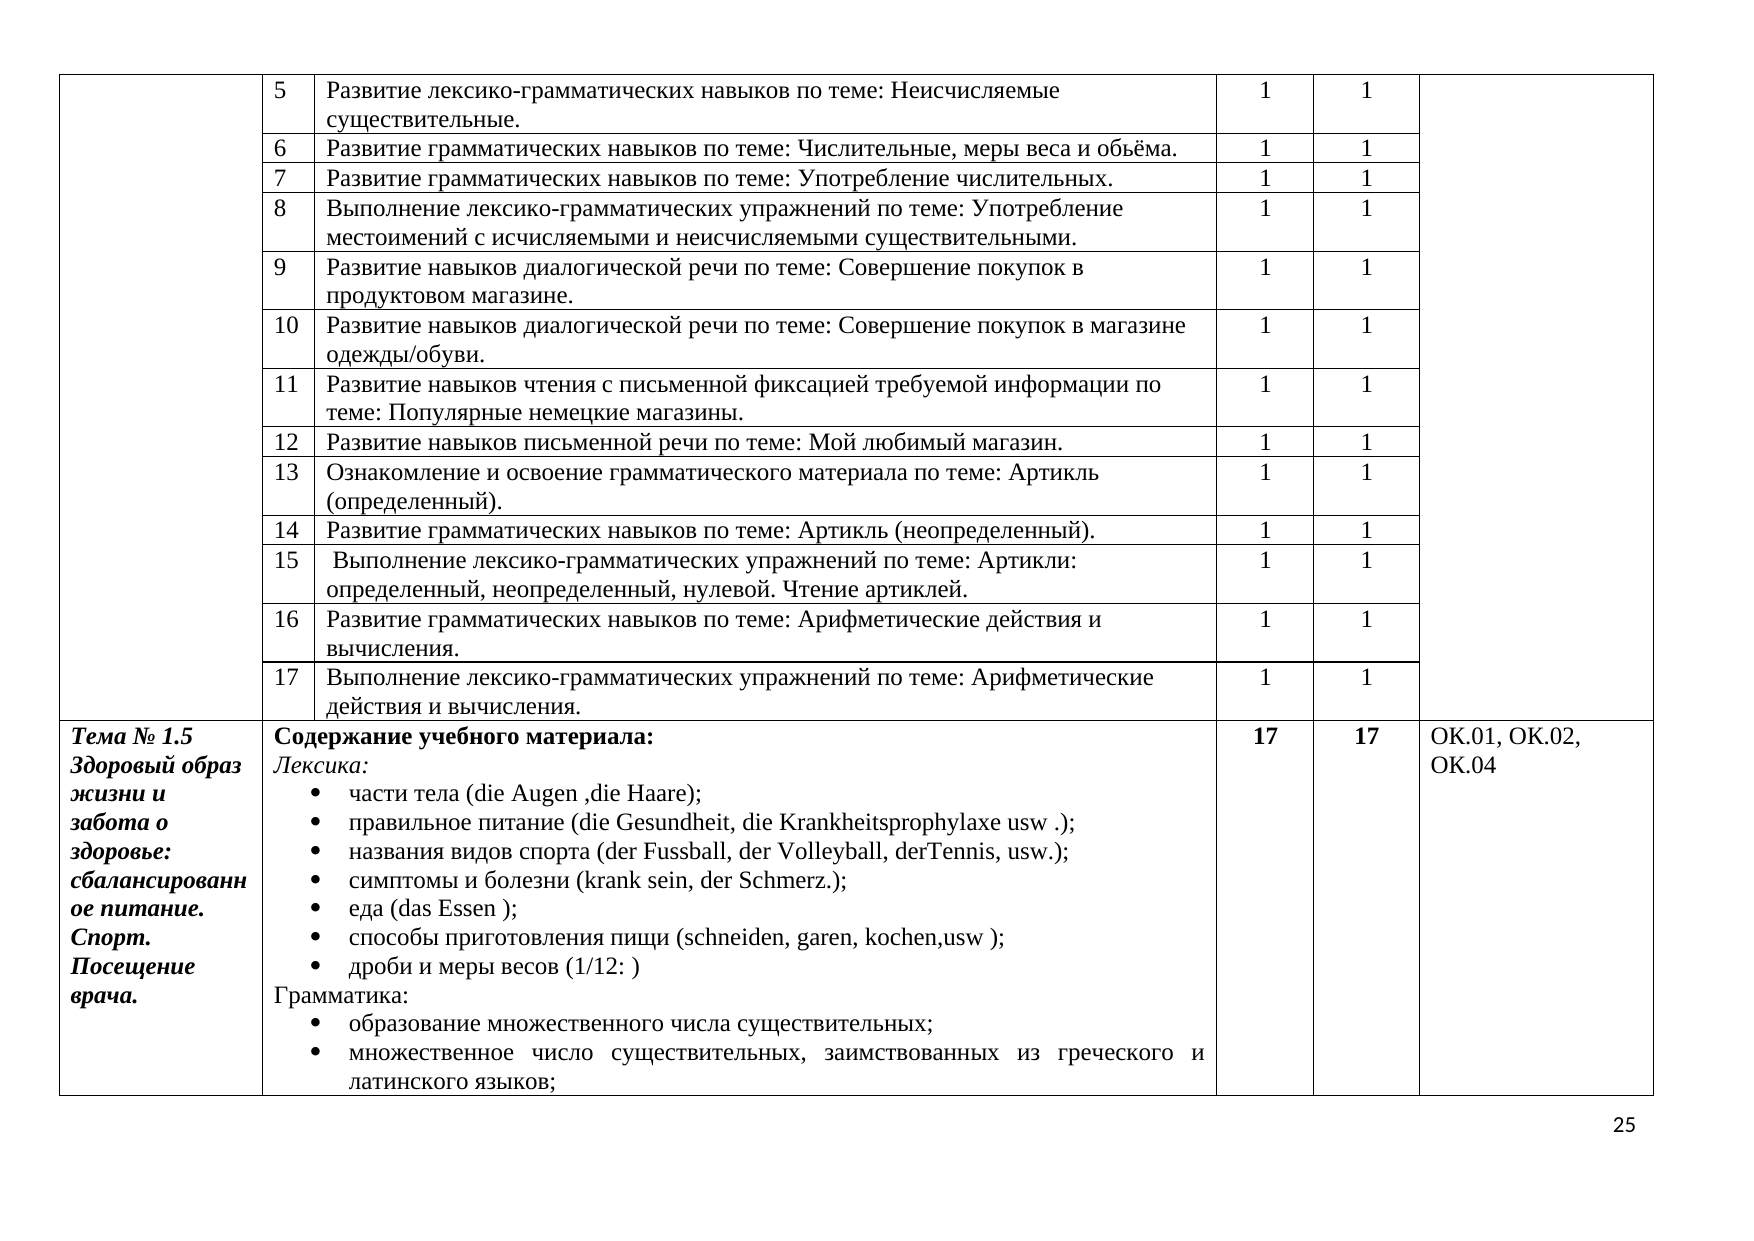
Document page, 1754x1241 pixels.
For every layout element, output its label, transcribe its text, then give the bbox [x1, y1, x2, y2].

table_cell 16 [263, 604, 314, 661]
table_cell 1 [1217, 193, 1313, 251]
table_cell 14 [263, 516, 314, 544]
table_cell 6 [263, 134, 314, 162]
table_cell 1 [1217, 457, 1313, 514]
table_cell 1 [1217, 310, 1313, 368]
table_cell 8 [263, 193, 314, 251]
table_cell 1 [1217, 252, 1313, 309]
table_cell 1 [1314, 545, 1419, 603]
table_cell 17 [263, 663, 314, 720]
table_cell 1 [1314, 427, 1419, 456]
table_cell ОК.01, ОК.02, ОК.04 [1420, 721, 1653, 1095]
table_cell 5 [263, 75, 314, 132]
table_cell 1 [1314, 369, 1419, 426]
table_cell Развитие грамматических навыков по теме: Употребление числительных. [315, 163, 1216, 192]
table_cell Выполнение лексико-грамматических упражнений по теме: Арифметические действия и вычисления. [315, 663, 1216, 720]
table_cell Выполнение лексико-грамматических упражнений по теме: Употребление местоимений с исчисляемыми и неисчисляемыми существительными. [315, 193, 1216, 251]
table_cell 1 [1217, 663, 1313, 720]
table_cell 1 [1217, 163, 1313, 192]
table_cell 17 [1314, 721, 1419, 1095]
table_cell Ознакомление и освоение грамматического материала по теме: Артикль (определенный). [315, 457, 1216, 514]
table_cell 1 [1314, 75, 1419, 132]
table_cell 11 [263, 369, 314, 426]
table_cell 9 [263, 252, 314, 309]
table_cell Развитие навыков диалогической речи по теме: Совершение покупок в продуктовом магазине. [315, 252, 1216, 309]
table_cell Развитие грамматических навыков по теме: Числительные, меры веса и обьёма. [315, 134, 1216, 162]
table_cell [263, 721, 1216, 1095]
table_cell Развитие грамматических навыков по теме: Арифметические действия и вычисления. [315, 604, 1216, 661]
table_cell 1 [1217, 604, 1313, 661]
table_cell 1 [1314, 193, 1419, 251]
table_cell 1 [1314, 252, 1419, 309]
table_cell 1 [1217, 516, 1313, 544]
table_cell Выполнение лексико-грамматических упражнений по теме: Артикли: определенный, неопределенный, нулевой. Чтение артиклей. [315, 545, 1216, 603]
table_cell 1 [1314, 516, 1419, 544]
table_cell 15 [263, 545, 314, 603]
table_cell 13 [263, 457, 314, 514]
table_cell 1 [1217, 545, 1313, 603]
table_cell Развитие лексико-грамматических навыков по теме: Неисчисляемые существительные. [315, 75, 1216, 132]
table_cell 1 [1314, 310, 1419, 368]
table_cell 1 [1217, 75, 1313, 132]
table_cell 1 [1314, 134, 1419, 162]
table_cell Развитие навыков письменной речи по теме: Мой любимый магазин. [315, 427, 1216, 456]
table_cell 1 [1314, 457, 1419, 514]
table_cell 1 [1217, 134, 1313, 162]
table_cell 7 [263, 163, 314, 192]
table_cell 1 [1314, 604, 1419, 661]
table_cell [60, 721, 262, 1095]
table_cell 1 [1217, 369, 1313, 426]
table_cell 12 [263, 427, 314, 456]
table_cell Развитие навыков диалогической речи по теме: Совершение покупок в магазине одежды/обуви. [315, 310, 1216, 368]
table_cell 17 [1217, 721, 1313, 1095]
table_cell 1 [1217, 427, 1313, 456]
table_cell 1 [1314, 163, 1419, 192]
table_cell 10 [263, 310, 314, 368]
table_cell Развитие грамматических навыков по теме: Артикль (неопределенный). [315, 516, 1216, 544]
table_cell Развитие навыков чтения с письменной фиксацией требуемой информации по теме: Популярные немецкие магазины. [315, 369, 1216, 426]
table_cell 1 [1314, 663, 1419, 720]
